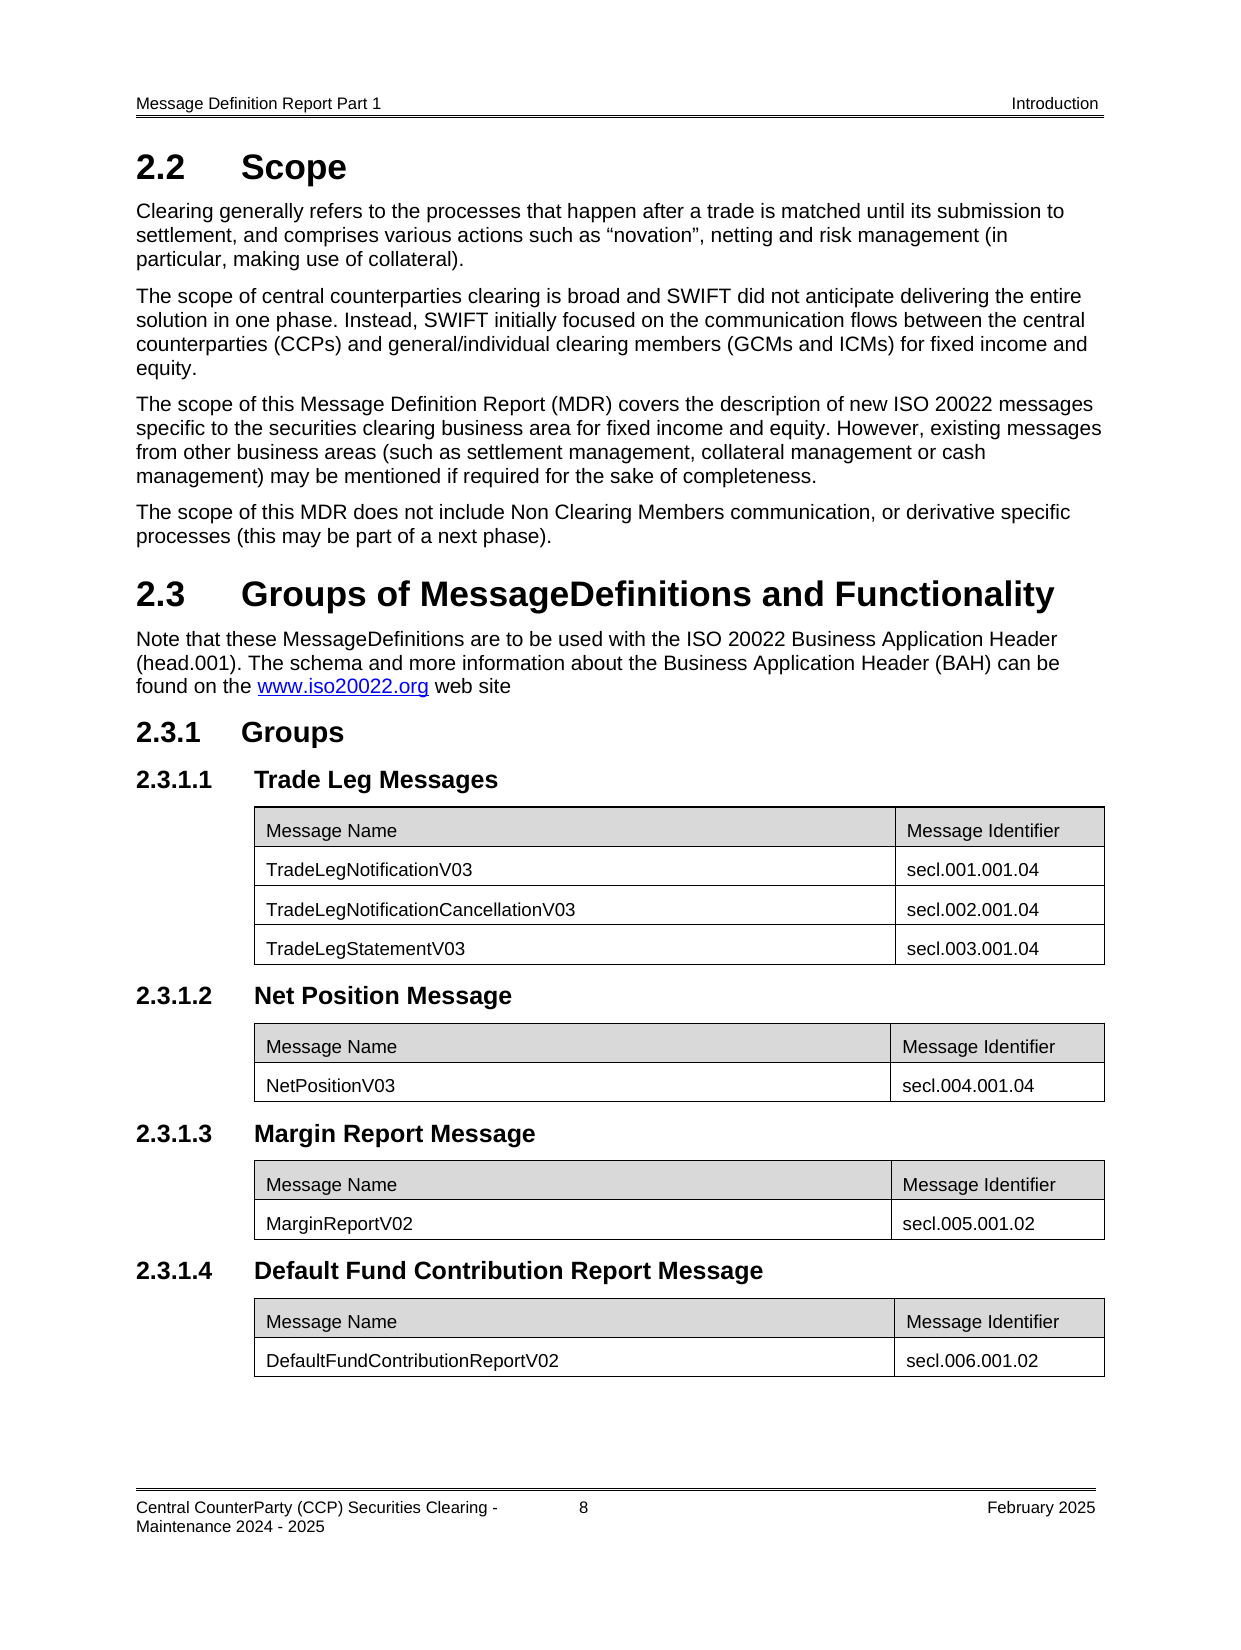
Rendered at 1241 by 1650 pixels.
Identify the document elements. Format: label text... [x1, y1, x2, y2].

table_cell DefaultFundContributionReportV02 [255, 1338, 894, 1376]
table_header Message Name [255, 808, 895, 846]
table_header Message Identifier [896, 808, 1104, 846]
table_cell secl.004.001.04 [891, 1063, 1104, 1101]
table_header Message Identifier [892, 1161, 1104, 1199]
table_cell MarginReportV02 [255, 1200, 891, 1238]
table_cell secl.003.001.04 [896, 925, 1104, 963]
table_header Message Name [255, 1299, 894, 1337]
table_header Message Identifier [891, 1024, 1104, 1062]
subtitle Margin Report Message [136, 1119, 1104, 1147]
table_cell secl.006.001.02 [895, 1338, 1104, 1376]
subtitle Groups of MessageDefinitions and Functionality [136, 573, 1104, 614]
text Clearing generally refers to the processes that happen after a trade is matched until its submission to settlement, and comprises various actions such as “novation”, netting and risk management (in particular, making use of collateral). [136, 199, 1104, 271]
subtitle Scope [136, 146, 1104, 187]
subtitle Default Fund Contribution Report Message [136, 1256, 1104, 1285]
subtitle Net Position Message [136, 981, 1104, 1010]
text The scope of this Message Definition Report (MDR) covers the description of new ISO 20022 messages specific to the securities clearing business area for fixed income and equity. However, existing messages from other business areas (such as settlement management, collateral management or cash management) may be mentioned if required for the sake of completeness. [136, 392, 1104, 488]
table_cell secl.005.001.02 [892, 1200, 1104, 1238]
table_cell NetPositionV03 [255, 1063, 890, 1101]
text The scope of central counterparties clearing is broad and SWIFT did not anticipate delivering the entire solution in one phase. Instead, SWIFT initially focused on the communication flows between the central counterparties (CCPs) and general/individual clearing members (GCMs and ICMs) for fixed income and equity. [136, 283, 1104, 379]
table_cell secl.002.001.04 [896, 886, 1104, 924]
table_cell TradeLegStatementV03 [255, 925, 895, 963]
table_header Message Name [255, 1161, 891, 1199]
table_cell secl.001.001.04 [896, 847, 1104, 885]
subtitle Groups [136, 715, 1104, 748]
table_header Message Name [255, 1024, 890, 1062]
subtitle Trade Leg Messages [136, 765, 1104, 794]
table_cell TradeLegNotificationV03 [255, 847, 895, 885]
table_cell TradeLegNotificationCancellationV03 [255, 886, 895, 924]
text The scope of this MDR does not include Non Clearing Members communication, or derivative specific processes (this may be part of a next phase). [136, 500, 1104, 548]
table_header Message Identifier [895, 1299, 1104, 1337]
text Note that these MessageDefinitions are to be used with the ISO 20022 Business Application Header (head.001). The schema and more information about the Business Application Header (BAH) can be found on the www.iso20022.org web site [136, 626, 1104, 698]
